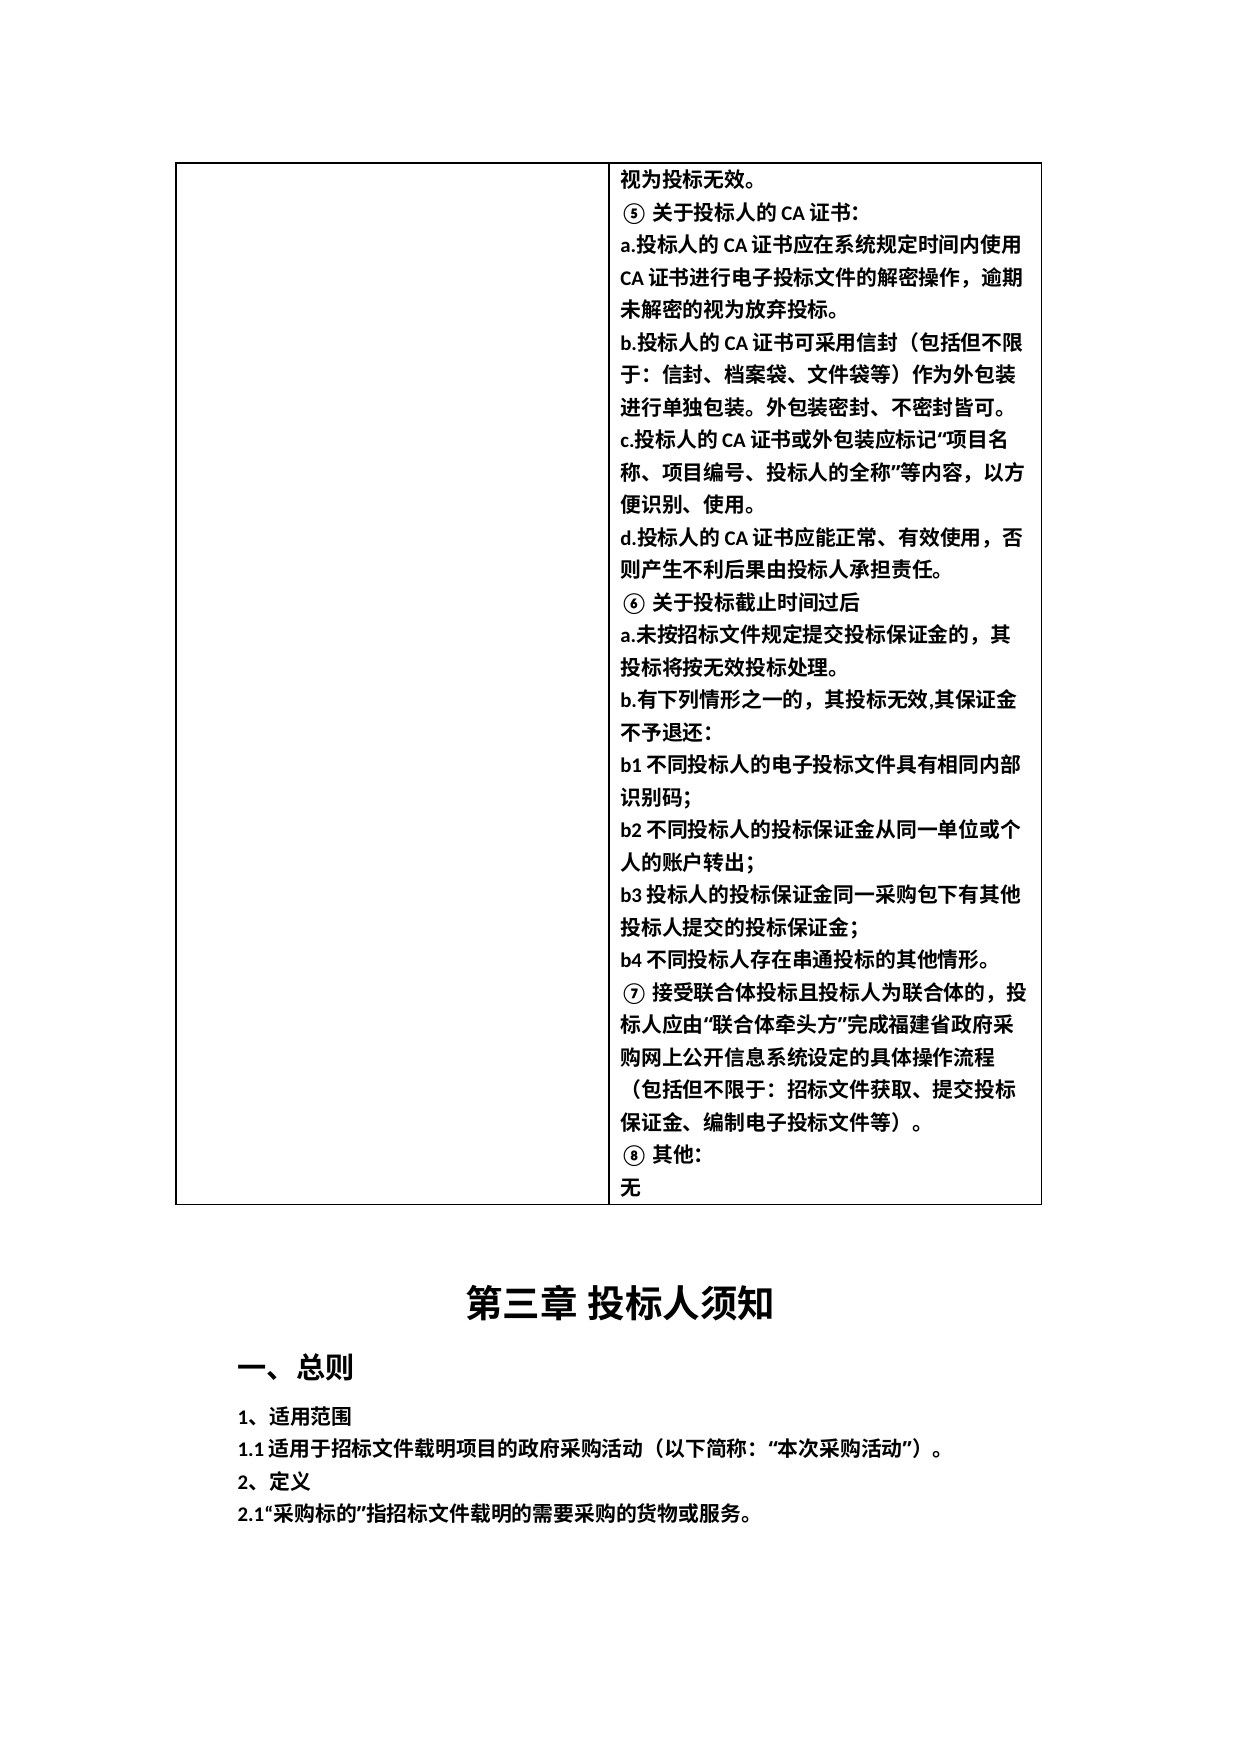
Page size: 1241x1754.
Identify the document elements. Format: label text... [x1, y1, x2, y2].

text 1.1适用于招标文件载明项目的政府采购活动（以下简称：“本次采购活动”）。 [187, 1433, 1053, 1465]
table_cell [610, 164, 1041, 1203]
text 2、定义 [187, 1465, 1053, 1498]
text 第三章 投标人须知 [187, 1270, 1053, 1335]
text 2.1“采购标的”指招标文件载明的需要采购的货物或服务。 [187, 1498, 1053, 1530]
table_cell 1 [177, 164, 608, 1203]
text 一、总则 [187, 1335, 1053, 1400]
text 1、适用范围 [187, 1400, 1053, 1433]
